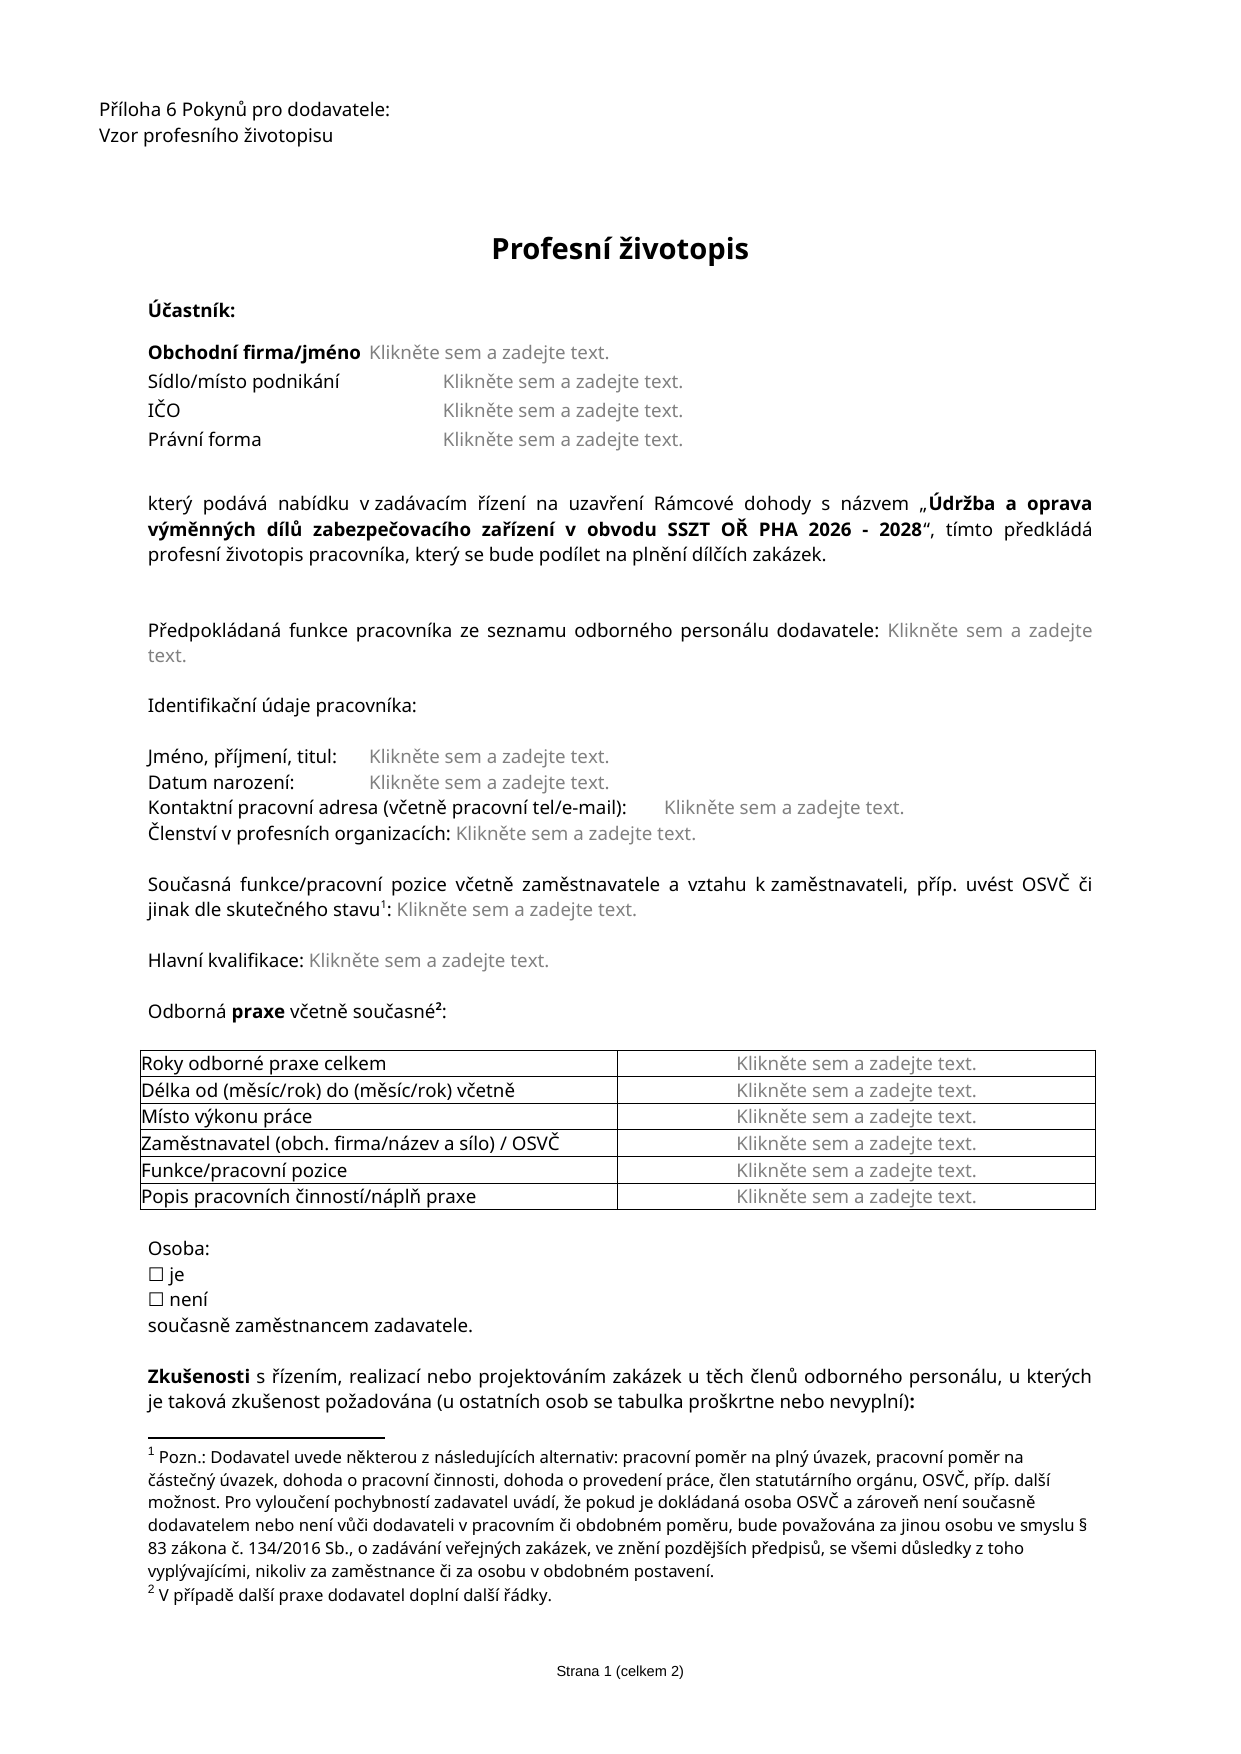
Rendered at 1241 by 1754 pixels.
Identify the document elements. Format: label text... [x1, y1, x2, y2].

text Obchodní firma/jméno [148, 336, 1093, 365]
table_cell Zaměstnavatel (obch. firma/název a sílo) / OSVČ [141, 1130, 617, 1156]
text Současná funkce/pracovní pozice včetně zaměstnavatele a vztahu k zaměstnavateli, příp. uvést OSVČ či jinak dle skutečného stavu: [148, 871, 1093, 922]
text IČO [148, 394, 1093, 423]
text Identifikační údaje pracovníka: [148, 692, 1093, 718]
table_header Roky odborné praxe celkem [141, 1051, 617, 1076]
text Hlavní kvalifikace: [148, 948, 1093, 973]
table_cell [618, 1184, 1095, 1209]
table_cell [618, 1157, 1095, 1182]
text Sídlo/místo podnikání [148, 365, 1093, 394]
text Účastník: [148, 293, 1093, 324]
title Profesní životopis [148, 228, 1093, 268]
table_header [618, 1051, 1095, 1076]
text Zkušenosti s řízením, realizací nebo projektováním zakázek u těch členů odborného personálu, u kterých je taková zkušenost požadována (u ostatních osob se tabulka proškrtne nebo nevyplní): [148, 1363, 1093, 1414]
text je [148, 1261, 1093, 1287]
table_cell Funkce/pracovní pozice [141, 1157, 617, 1182]
text Předpokládaná funkce pracovníka ze seznamu odborného personálu dodavatele: [148, 617, 1093, 667]
text současně zaměstnancem zadavatele. [148, 1312, 1093, 1338]
table_cell Délka od (měsíc/rok) do (měsíc/rok) včetně [141, 1077, 617, 1103]
text Jméno, příjmení, titul: [148, 743, 1093, 769]
text který podává nabídku v zadávacím řízení na uzavření Rámcové dohody s názvem „Údržba a oprava výměnných dílů zabezpečovacího zařízení v obvodu SSZT OŘ PHA 2026 - 2028“, tímto předkládá profesní životopis pracovníka, který se bude podílet na plnění dílčích zakázek. [148, 490, 1093, 567]
text Datum narození: [148, 769, 1093, 794]
table_cell [618, 1104, 1095, 1129]
text Právní forma [148, 423, 1093, 452]
text Osoba: [148, 1236, 1093, 1261]
text není [148, 1287, 1093, 1312]
table_cell Místo výkonu práce [141, 1104, 617, 1129]
table_cell Popis pracovních činností/náplň praxe [141, 1184, 617, 1209]
table_cell [618, 1130, 1095, 1156]
text Odborná praxe včetně současné: [148, 999, 1093, 1024]
text Členství v profesních organizacích: [148, 820, 1093, 846]
text Kontaktní pracovní adresa (včetně pracovní tel/e-mail): [148, 794, 1093, 820]
table_cell [618, 1077, 1095, 1103]
